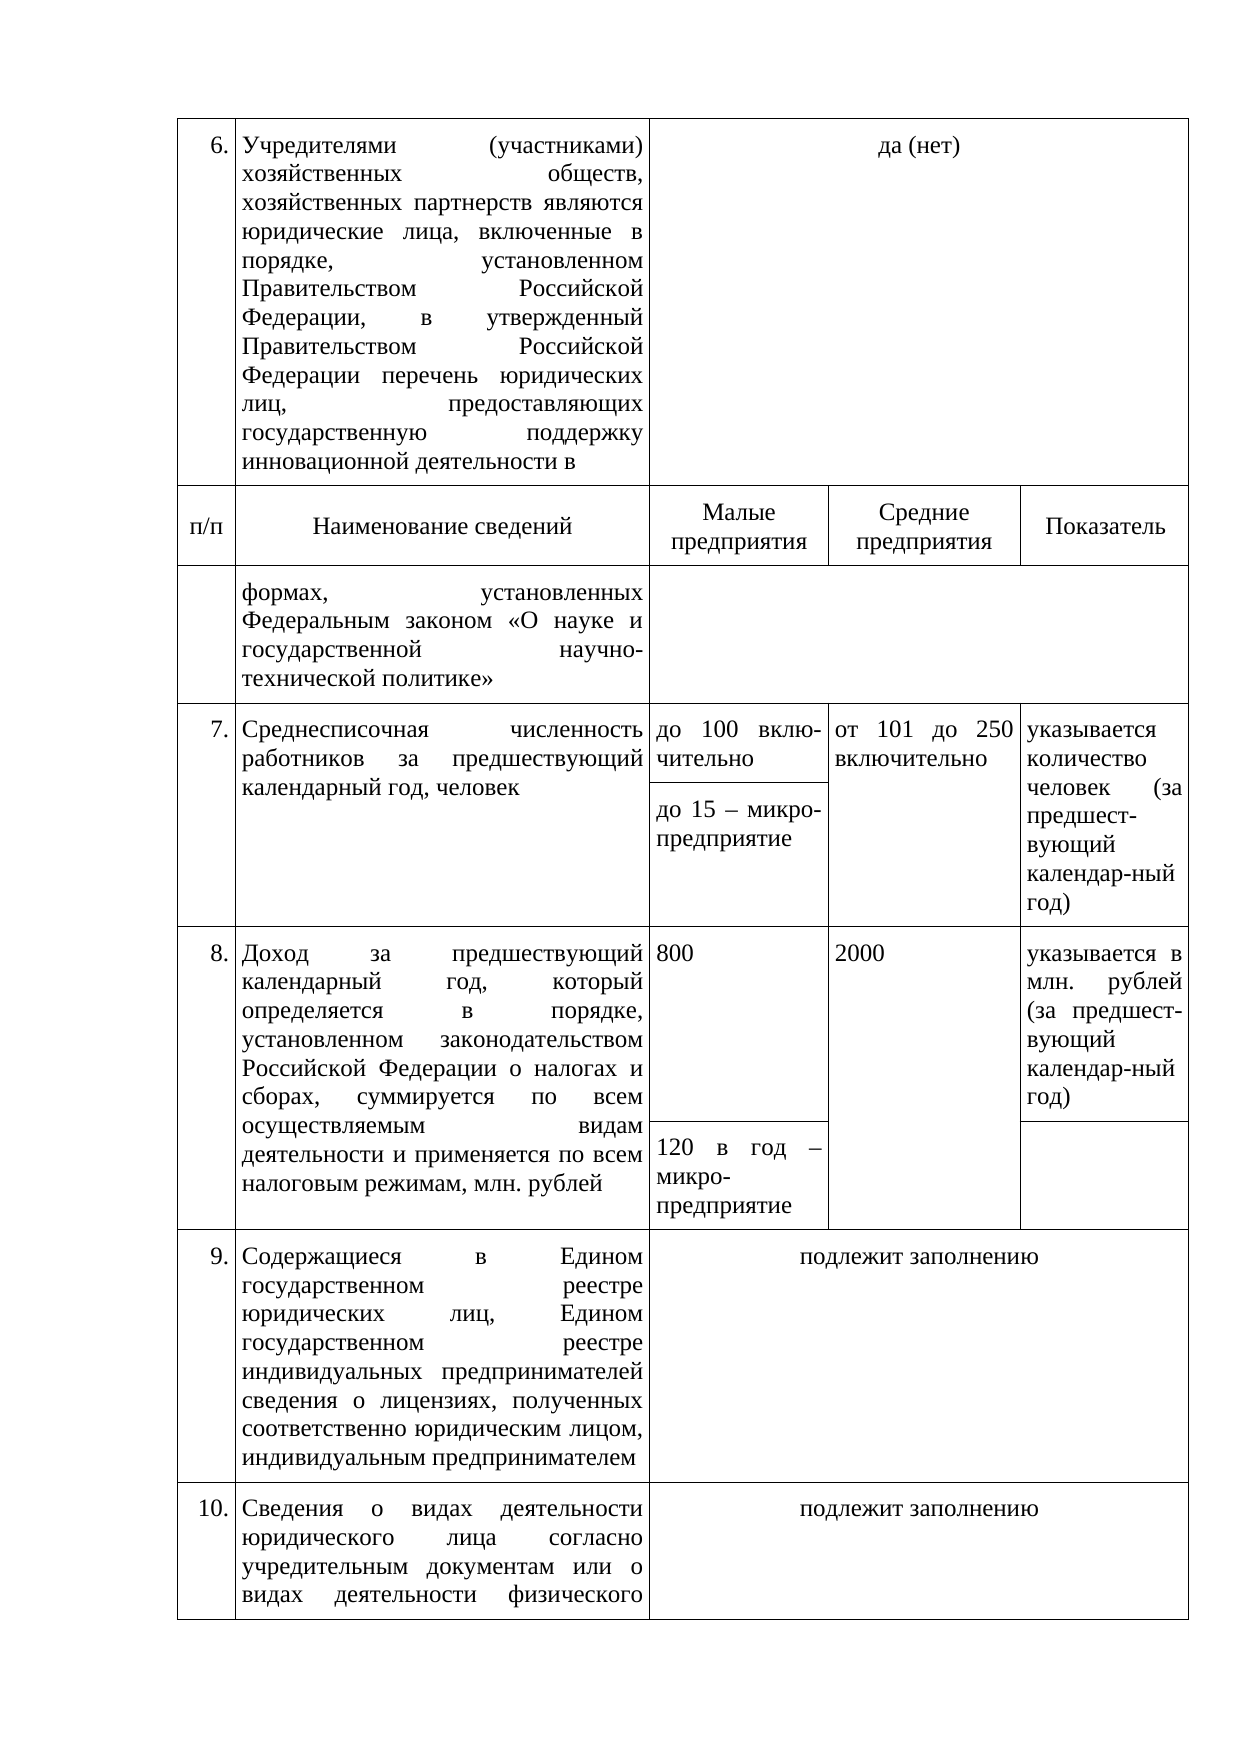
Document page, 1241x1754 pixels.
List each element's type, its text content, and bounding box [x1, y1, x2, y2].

table_cell п/п [178, 486, 235, 565]
table_cell [1021, 1122, 1188, 1229]
table_cell до 100 вклю-чительно [650, 704, 828, 782]
table_cell Доход за предшествующий календарный год, который определяется в порядке, установленном законодательством Российской Федерации о налогах и сборах, суммируется по всем осуществляемым видам деятельности и применяется по всем налоговым режимам, млн. рублей [236, 927, 649, 1229]
table_cell [650, 566, 1188, 702]
table_cell Учредителями (участниками) хозяйственных обществ, хозяйственных партнерств являются юридические лица, включенные в порядке, установленном Правительством Российской Федерации, в утвержденный Правительством Российской Федерации перечень юридических лиц, предоставляющих государственную поддержку инновационной деятельности в [236, 119, 649, 485]
table_cell Показатель [1021, 486, 1188, 565]
table_cell 6. [178, 119, 235, 485]
table_cell от 101 до 250 включительно [829, 704, 1020, 926]
table_cell Среднесписочная численность работников за предшествующий календарный год, человек [236, 704, 649, 926]
table_cell 2000 [829, 927, 1020, 1229]
table_cell 120 в год – микро-предприятие [650, 1122, 828, 1229]
table_cell [178, 566, 235, 702]
table_cell 9. [178, 1230, 235, 1482]
table_cell 10. [178, 1483, 235, 1619]
table_cell подлежит заполнению [650, 1230, 1188, 1482]
table_cell Малые предприятия [650, 486, 828, 565]
table_cell 800 [650, 927, 828, 1121]
table_cell 8. [178, 927, 235, 1229]
table_cell указывается в млн. рублей (за предшест-вующий календар-ный год) [1021, 927, 1188, 1121]
table_cell указывается количество человек (за предшест-вующий календар-ный год) [1021, 704, 1188, 926]
table_cell Средние предприятия [829, 486, 1020, 565]
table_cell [236, 1483, 649, 1619]
table_cell 7. [178, 704, 235, 926]
table_cell формах, установленных Федеральным законом «О науке и государственной научно-технической политике» [236, 566, 649, 702]
table_cell подлежит заполнению [650, 1483, 1188, 1619]
table_cell да (нет) [650, 119, 1188, 485]
table_cell Наименование сведений [236, 486, 649, 565]
table_cell Содержащиеся в Едином государственном реестре юридических лиц, Едином государственном реестре индивидуальных предпринимателей сведения о лицензиях, полученных соответственно юридическим лицом, индивидуальным предпринимателем [236, 1230, 649, 1482]
table_cell до 15 – микро-предприятие [650, 783, 828, 926]
